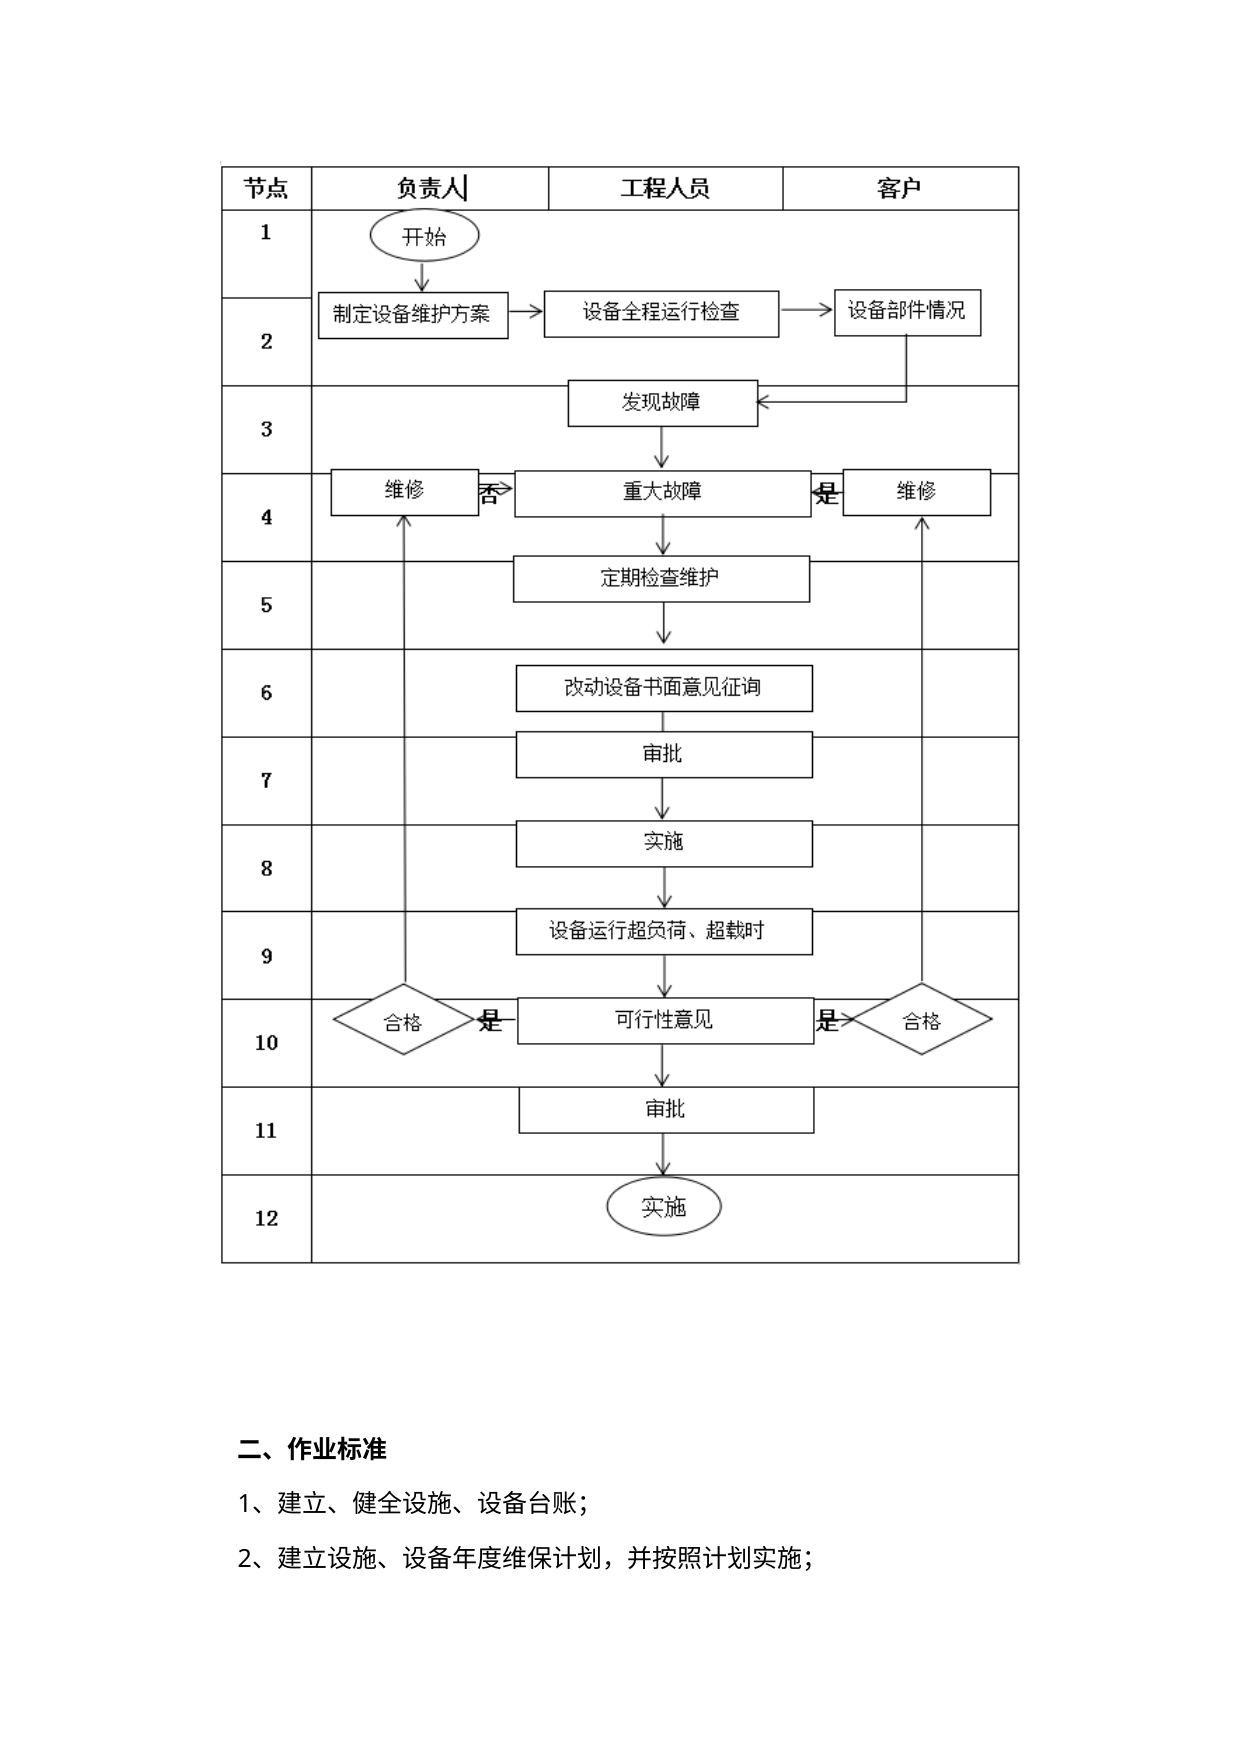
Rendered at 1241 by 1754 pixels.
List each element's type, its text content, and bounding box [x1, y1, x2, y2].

list 二、作业标准 [187, 1429, 1053, 1466]
text 1、建立、健全设施、设备台账； [187, 1484, 1053, 1520]
text 2、建立设施、设备年度维保计划，并按照计划实施； [187, 1538, 1053, 1574]
picture [220, 161, 1021, 1265]
